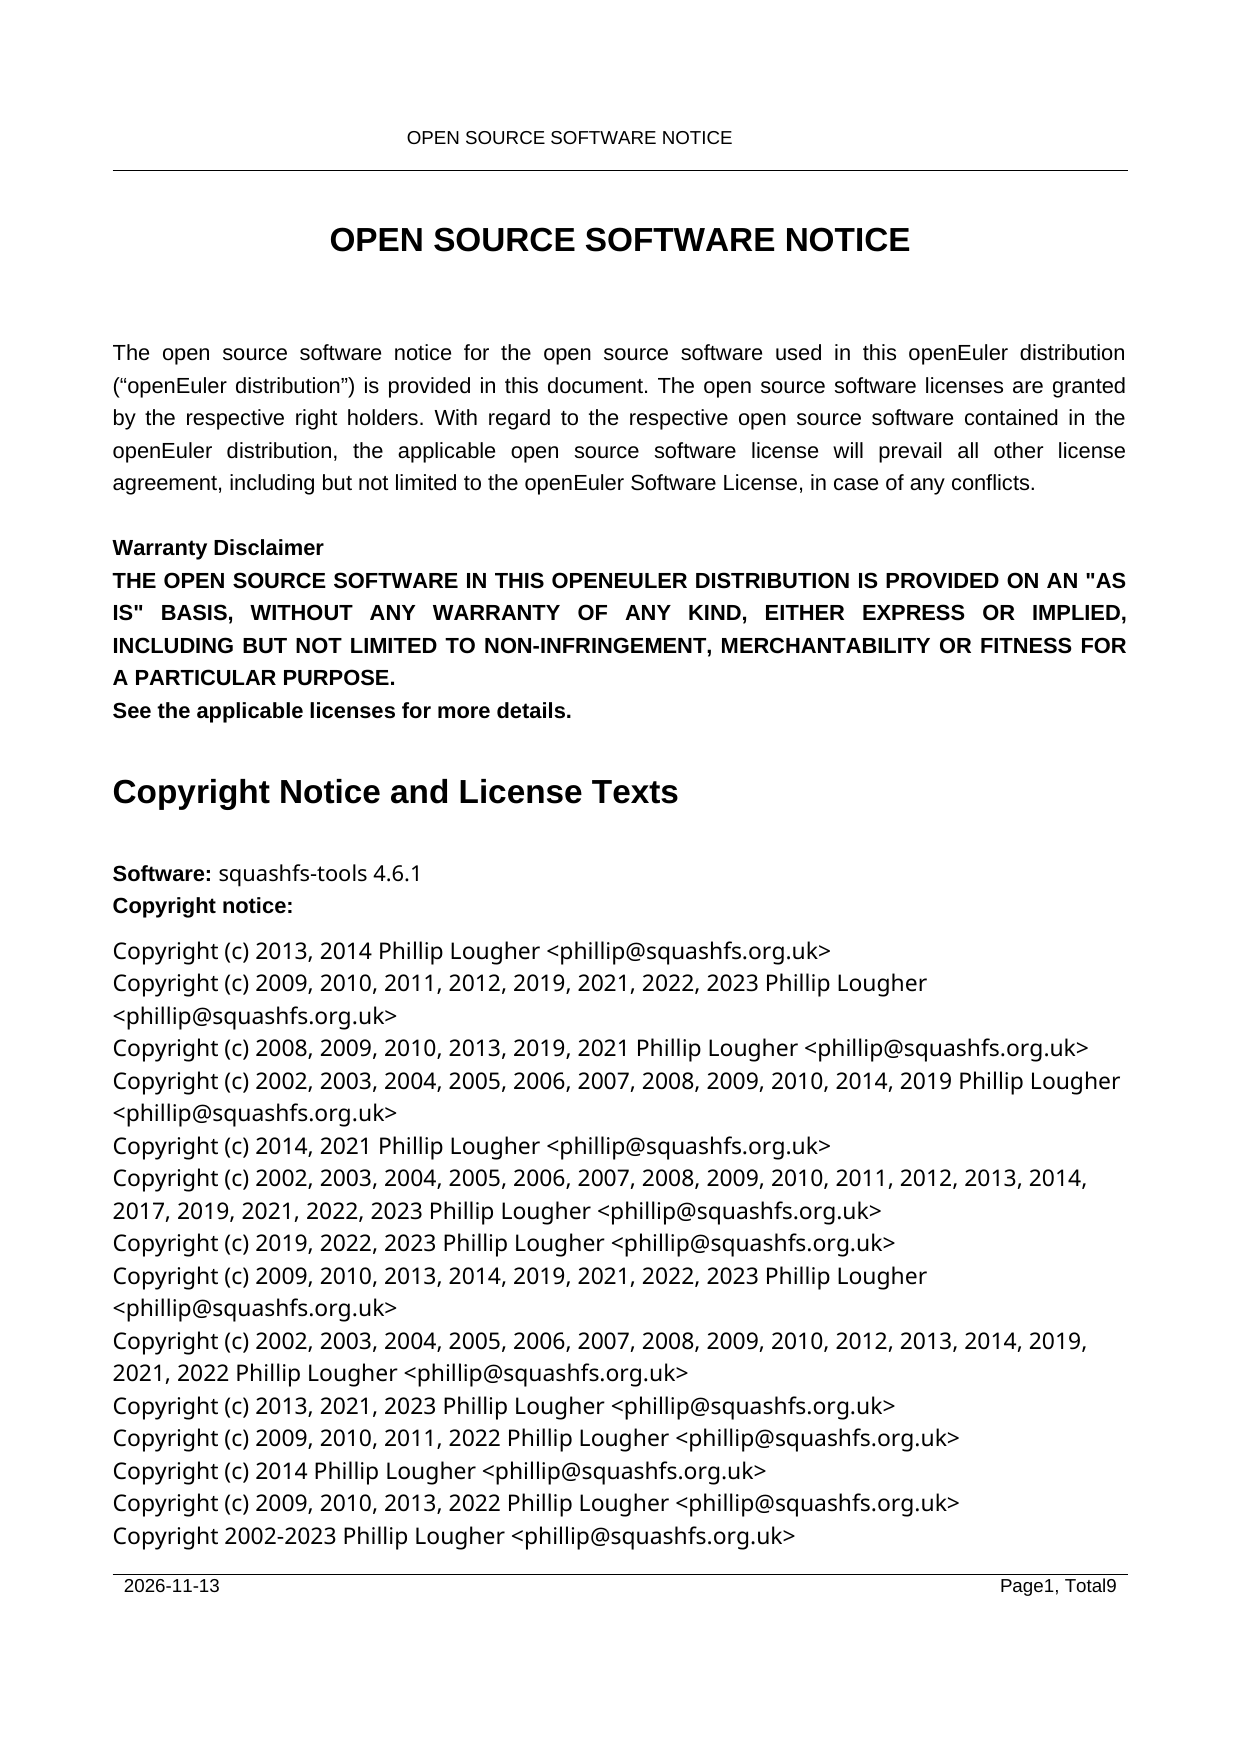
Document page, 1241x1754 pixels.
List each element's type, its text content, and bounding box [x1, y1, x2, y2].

text OPEN SOURCE SOFTWARE NOTICE [112, 206, 1128, 271]
text The open source software notice for the open source software used in this openEuler distribution (“openEuler distribution”) is provided in this document. The open source software licenses are granted by the respective right holders. With regard to the respective open source software contained in the openEuler distribution, the applicable open source software license will prevail all other license agreement, including but not limited to the openEuler Software License, in case of any conflicts. [112, 336, 1128, 499]
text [112, 934, 1128, 1551]
title Software: squashfs-tools 4.6.1 [112, 856, 1128, 889]
text THE OPEN SOURCE SOFTWARE IN THIS OPENEULER DISTRIBUTION IS PROVIDED ON AN "AS IS" BASIS, WITHOUT ANY WARRANTY OF ANY KIND, EITHER EXPRESS OR IMPLIED, INCLUDING BUT NOT LIMITED TO NON-INFRINGEMENT, MERCHANTABILITY OR FITNESS FOR A PARTICULAR PURPOSE. See the applicable licenses for more details. [112, 564, 1128, 726]
text Copyright Notice and License Texts [112, 759, 1128, 824]
text Copyright notice: [112, 889, 1128, 921]
text Warranty Disclaimer [112, 531, 1128, 564]
